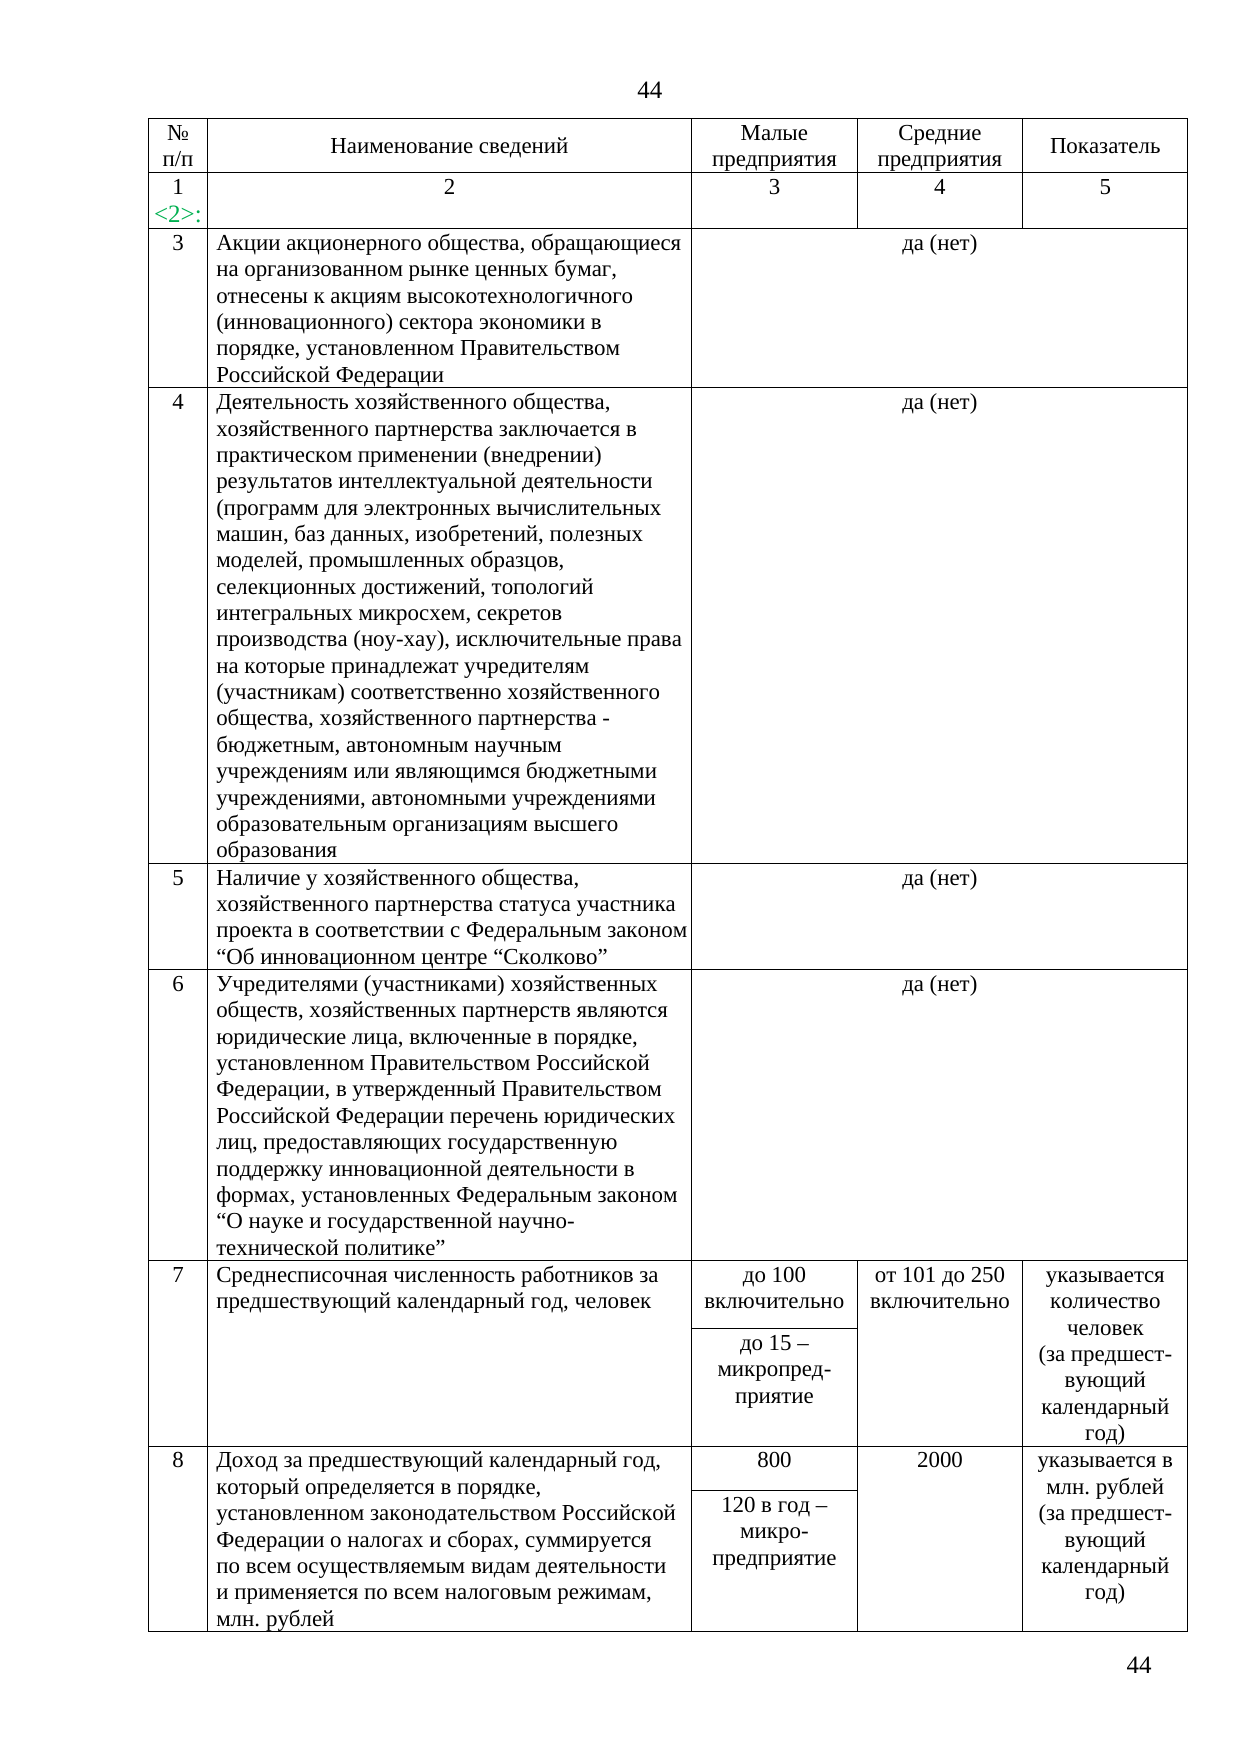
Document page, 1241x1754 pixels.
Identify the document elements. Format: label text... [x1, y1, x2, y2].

table_cell 2 [208, 173, 691, 228]
table_cell 120 в год – микропредприятие [692, 1491, 857, 1631]
table_cell 4 [149, 388, 207, 863]
table_cell 8 [149, 1447, 207, 1631]
table_cell до 100 включительно [692, 1261, 857, 1328]
table_cell Доход за предшествующий календарный год, который определяется в порядке, установленном законодательством Российской Федерации о налогах и сборах, суммируется по всем осуществляемым видам деятельности и применяется по всем налоговым режимам, млн. рублей [208, 1447, 691, 1631]
table_cell 7 [149, 1261, 207, 1446]
table_header Наименование сведений [208, 119, 691, 172]
table_cell да (нет) [692, 970, 1187, 1260]
table_cell 3 [692, 173, 857, 228]
table_cell 5 [149, 864, 207, 969]
table_cell Учредителями (участниками) хозяйственных обществ, хозяйственных партнерств являются юридические лица, включенные в порядке, установленном Правительством Российской Федерации, в утвержденный Правительством Российской Федерации перечень юридических лиц, предоставляющих государственную поддержку инновационной деятельности в формах, установленных Федеральным законом “О науке и государственной научно-технической политике” [208, 970, 691, 1260]
table_cell 800 [692, 1447, 857, 1490]
table_cell указывается в млн. рублей (за предшествующий календарный год) [1023, 1447, 1187, 1631]
table_cell да (нет) [692, 388, 1187, 863]
table_cell от 101 до 250 включительно [858, 1261, 1022, 1446]
table_cell 5 [1023, 173, 1187, 228]
table_cell 3 [149, 229, 207, 387]
table_header Малые предприятия [692, 119, 857, 172]
table_cell Деятельность хозяйственного общества, хозяйственного партнерства заключается в практическом применении (внедрении) результатов интеллектуальной деятельности (программ для электронных вычислительных машин, баз данных, изобретений, полезных моделей, промышленных образцов, селекционных достижений, топологий интегральных микросхем, секретов производства (ноу-хау), исключительные права на которые принадлежат учредителям (участникам) соответственно хозяйственного общества, хозяйственного партнерства - бюджетным, автономным научным учреждениям или являющимся бюджетными учреждениями, автономными учреждениями образовательным организациям высшего образования [208, 388, 691, 863]
table_cell Среднесписочная численность работников за предшествующий календарный год, человек [208, 1261, 691, 1446]
table_cell да (нет) [692, 864, 1187, 969]
table_cell 1 <2>: [149, 173, 207, 228]
table_cell да (нет) [692, 229, 1187, 387]
table_cell до 15 – микропредприятие [692, 1329, 857, 1446]
table_cell указывается количество человек (за предшествующий календарный год) [1023, 1261, 1187, 1446]
table_cell Наличие у хозяйственного общества, хозяйственного партнерства статуса участника проекта в соответствии с Федеральным законом “Об инновационном центре “Сколково” [208, 864, 691, 969]
table_cell 6 [149, 970, 207, 1260]
table_cell 2000 [858, 1447, 1022, 1631]
table_header Показатель [1023, 119, 1187, 172]
table_header Средние предприятия [858, 119, 1022, 172]
table_cell Акции акционерного общества, обращающиеся на организованном рынке ценных бумаг, отнесены к акциям высокотехнологичного (инновационного) сектора экономики в порядке, установленном Правительством Российской Федерации [208, 229, 691, 387]
table_cell 4 [858, 173, 1022, 228]
table_header № п/п [149, 119, 207, 172]
